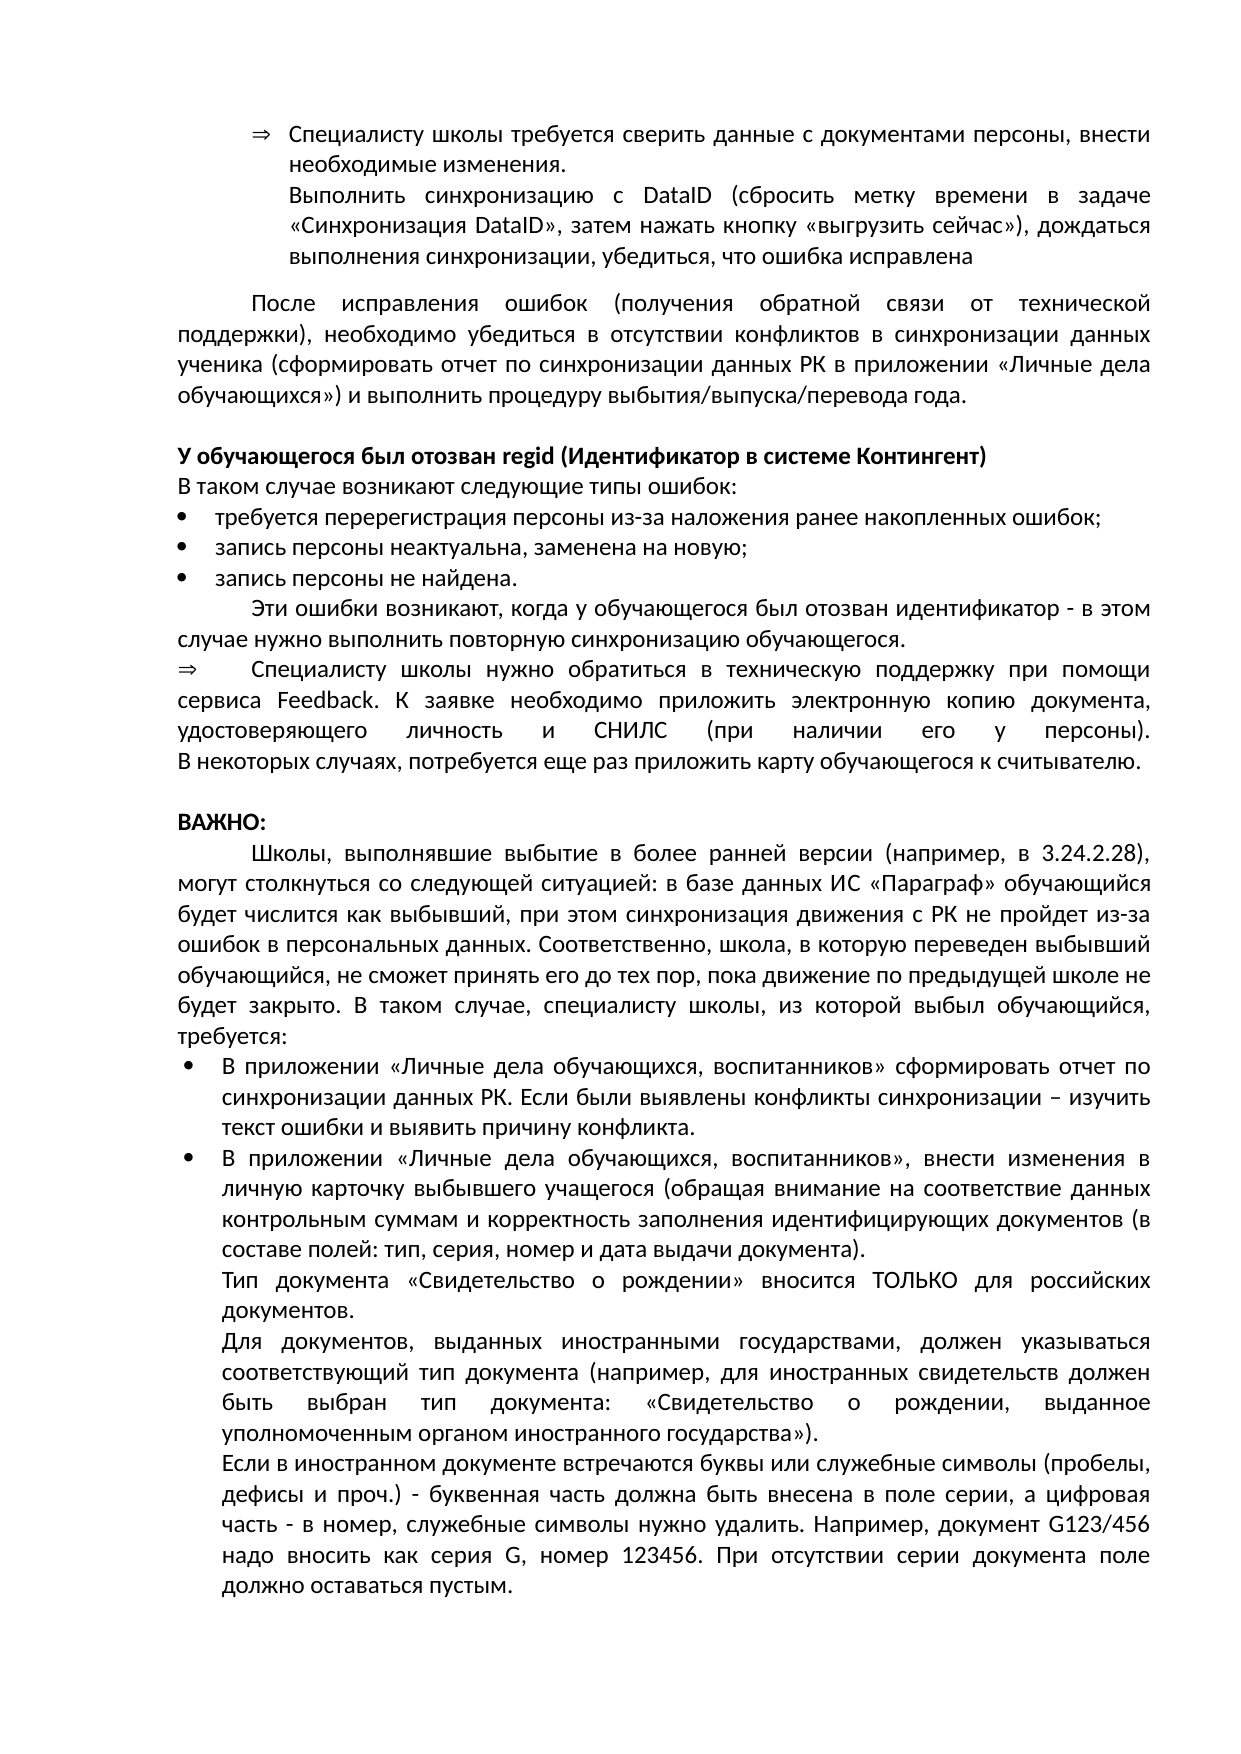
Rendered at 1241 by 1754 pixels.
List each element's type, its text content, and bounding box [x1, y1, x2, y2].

text Выполнить синхронизацию с DataID (сбросить метку времени в задаче «Синхронизация DataID», затем нажать кнопку «выгрузить сейчас»), дождаться выполнения синхронизации, убедиться, что ошибка исправлена [288, 179, 1152, 271]
list запись персоны неактуальна, заменена на новую; [177, 532, 1152, 562]
list Специалисту школы требуется сверить данные с документами персоны, внести необходимые изменения. [251, 118, 1152, 179]
text Эти ошибки возникают, когда у обучающегося был отозван идентификатор - в этом случае нужно выполнить повторную синхронизацию обучающегося. [177, 593, 1152, 654]
list Тип документа «Свидетельство о рождении» вносится ТОЛЬКО для российских документов. [222, 1264, 1152, 1325]
list запись персоны не найдена. [177, 562, 1152, 593]
text В таком случае возникают следующие типы ошибок: [177, 471, 1152, 501]
text ВАЖНО: [177, 806, 1152, 837]
list Специалисту школы нужно обратиться в техническую поддержку при помощи сервиса Feedback. К заявке необходимо приложить электронную копию документа, удостоверяющего личность и СНИЛС (при наличии его у персоны). В некоторых случаях, потребуется еще раз приложить карту обучающегося к считывателю. [177, 654, 1152, 776]
list Если в иностранном документе встречаются буквы или служебные символы (пробелы, дефисы и проч.) - буквенная часть должна быть внесена в поле серии, а цифровая часть - в номер, служебные символы нужно удалить. Например, документ G123/456 надо вносить как серия G, номер 123456. При отсутствии серии документа поле должно оставаться пустым. [222, 1447, 1152, 1600]
list В приложении «Личные дела обучающихся, воспитанников» сформировать отчет по синхронизации данных РК. Если были выявлены конфликты синхронизации – изучить текст ошибки и выявить причину конфликта. [184, 1050, 1152, 1142]
text У обучающегося был отозван regid (Идентификатор в системе Контингент) [177, 440, 1152, 471]
text После исправления ошибок (получения обратной связи от технической поддержки), необходимо убедиться в отсутствии конфликтов в синхронизации данных ученика (сформировать отчет по синхронизации данных РК в приложении «Личные дела обучающихся») и выполнить процедуру выбытия/выпуска/перевода года. [177, 287, 1152, 409]
list В приложении «Личные дела обучающихся, воспитанников», внести изменения в личную карточку выбывшего учащегося (обращая внимание на соответствие данных контрольным суммам и корректность заполнения идентифицирующих документов (в составе полей: тип, серия, номер и дата выдачи документа). [184, 1142, 1152, 1264]
list Для документов, выданных иностранными государствами, должен указываться соответствующий тип документа (например, для иностранных свидетельств должен быть выбран тип документа: «Свидетельство о рождении, выданное уполномоченным органом иностранного государства»). [222, 1325, 1152, 1447]
text Школы, выполнявшие выбытие в более ранней версии (например, в 3.24.2.28), могут столкнуться со следующей ситуацией: в базе данных ИC «Параграф» обучающийся будет числится как выбывший, при этом синхронизация движения с РК не пройдет из-за ошибок в персональных данных. Соответственно, школа, в которую переведен выбывший обучающийся, не сможет принять его до тех пор, пока движение по предыдущей школе не будет закрыто. В таком случае, специалисту школы, из которой выбыл обучающийся, требуется: [177, 837, 1152, 1050]
list требуется перерегистрация персоны из-за наложения ранее накопленных ошибок; [177, 501, 1152, 532]
